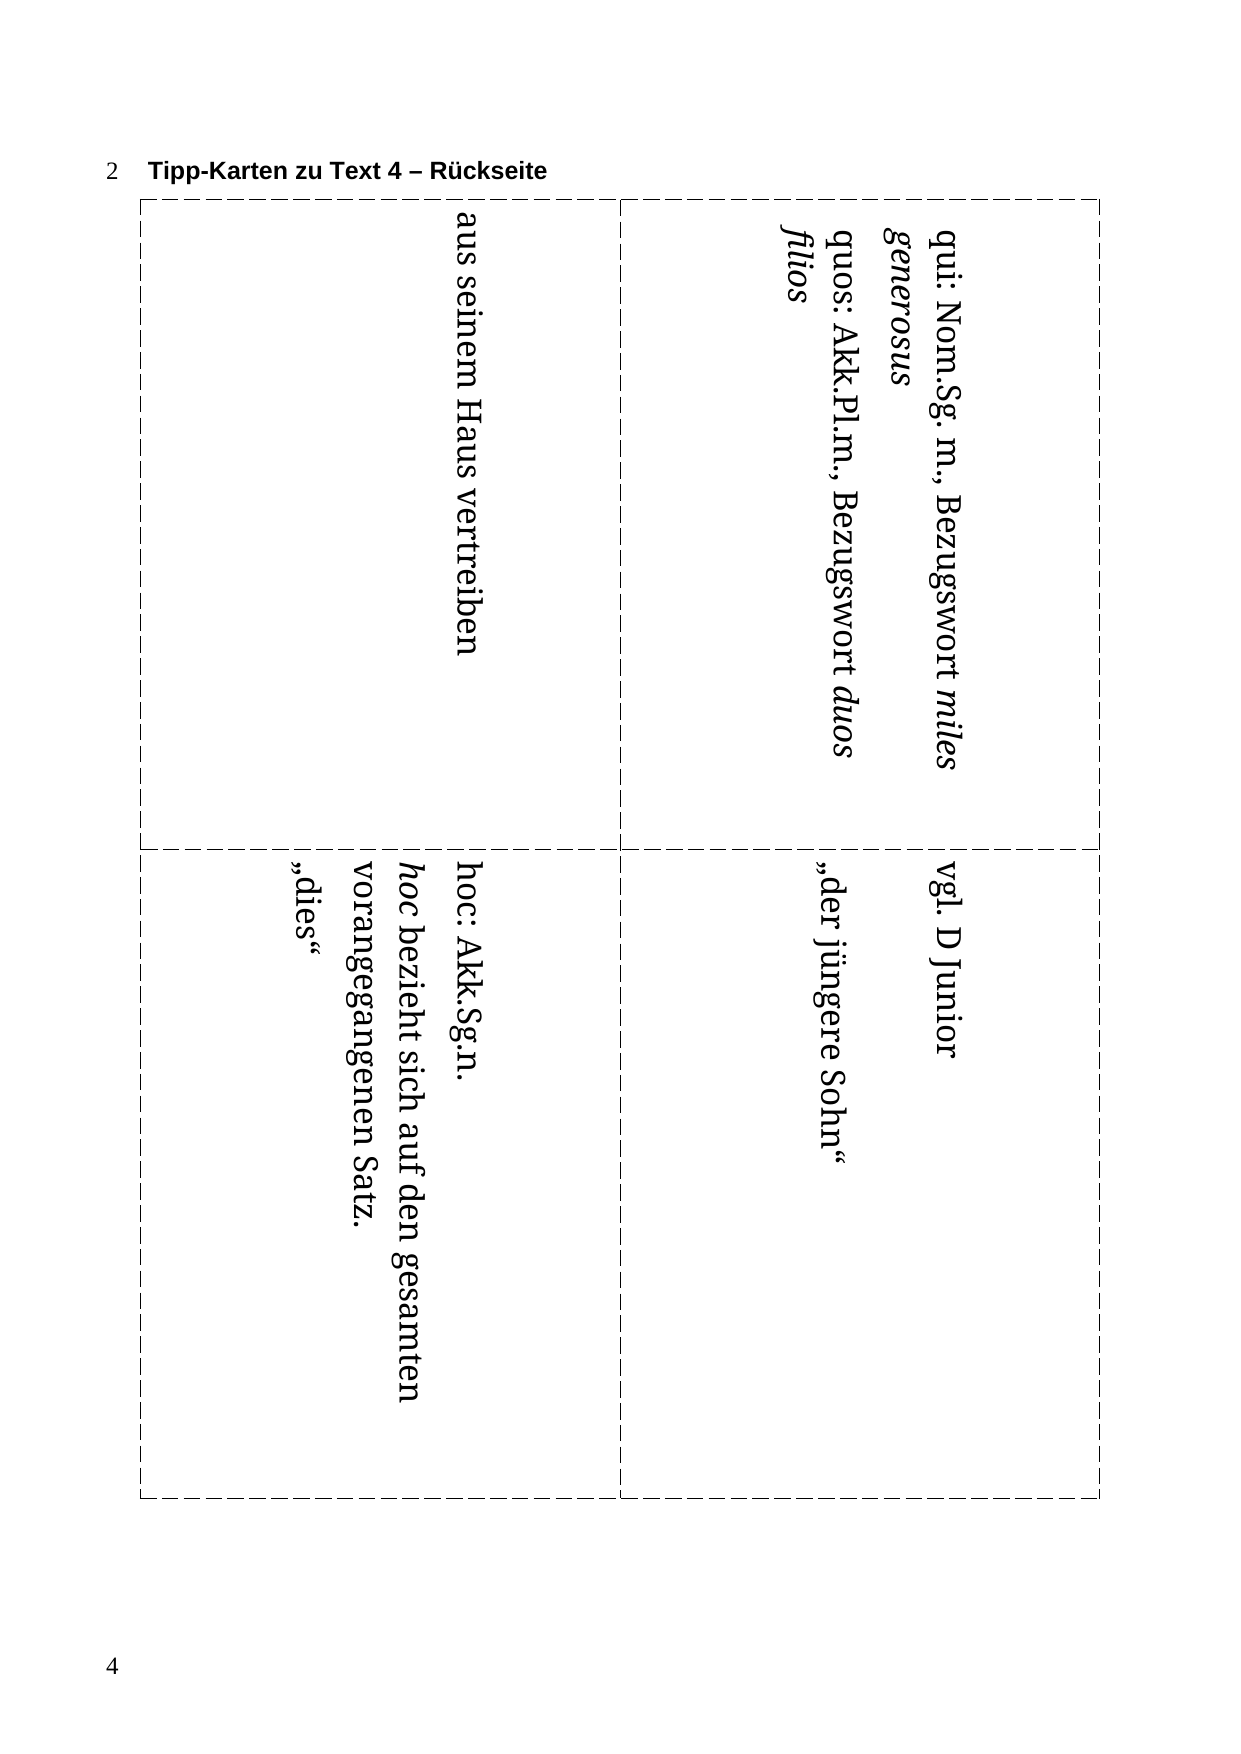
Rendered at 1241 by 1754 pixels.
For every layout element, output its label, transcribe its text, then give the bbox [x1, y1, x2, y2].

table_header aus seinem Haus vertreiben [140, 199, 620, 848]
table_cell hoc: Akk.Sg.n. hoc bezieht sich auf den gesamten vorangegangenen Satz. „dies“ [140, 849, 620, 1498]
table_header qui: Nom.Sg. m., Bezugswort miles generosus quos: Akk.Pl.m., Bezugswort duos filios [620, 199, 1100, 848]
table_cell vgl. D Junior „der jüngere Sohn“ [620, 849, 1100, 1498]
text Tipp-Karten zu Text 4 – Rückseite [148, 156, 1092, 184]
